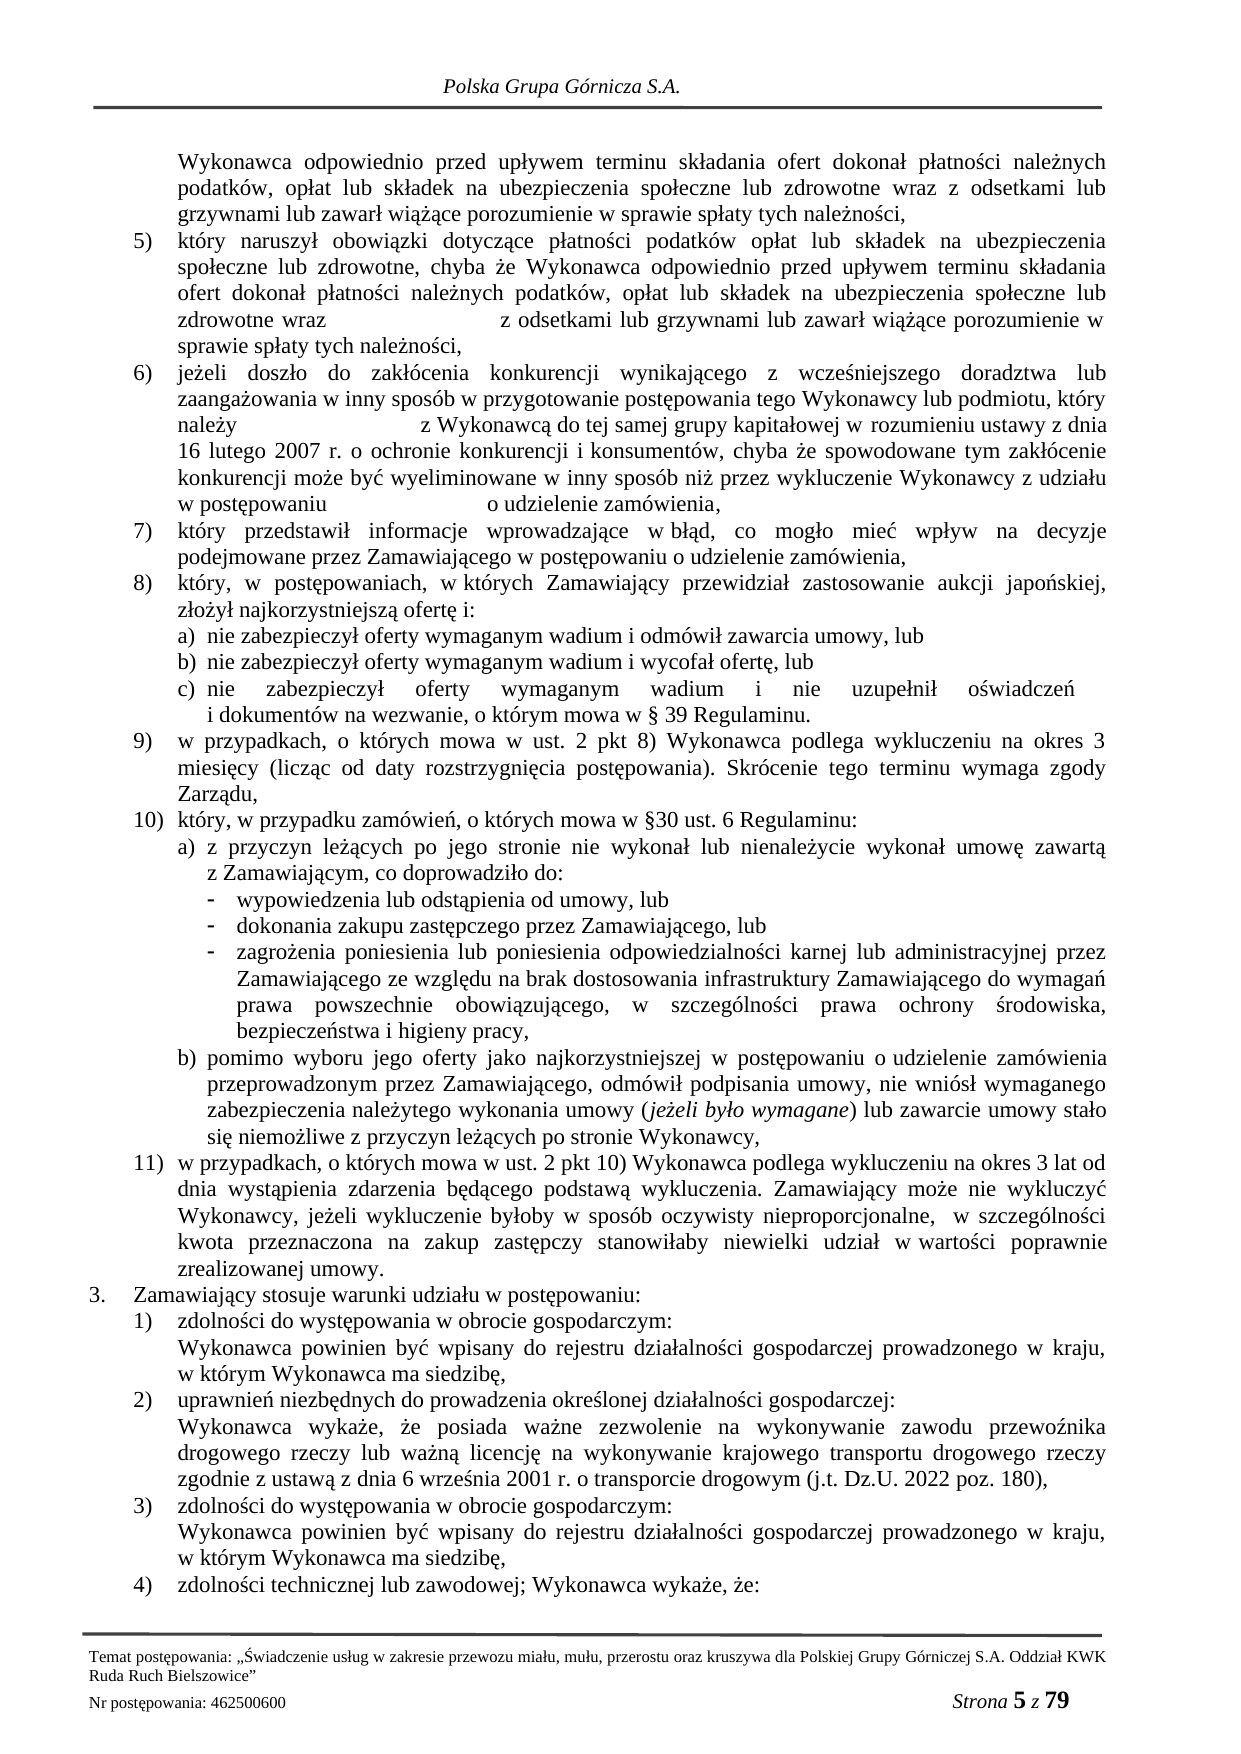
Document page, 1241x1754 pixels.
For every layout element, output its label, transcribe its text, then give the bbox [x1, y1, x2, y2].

list zdolności do występowania w obrocie gospodarczym: [133, 1307, 1107, 1334]
list nie zabezpieczył oferty wymaganym wadium i wycofał ofertę, lub [177, 648, 1107, 675]
list dokonania zakupu zastępczego przez Zamawiającego, lub [207, 912, 1107, 938]
list Wykonawca wykaże, że posiada ważne zezwolenie na wykonywanie zawodu przewoźnika drogowego rzeczy lub ważną licencję na wykonywanie krajowego transportu drogowego rzeczy zgodnie z ustawą z dnia 6 września 2001 r. o transporcie drogowym (j.t. Dz.U. 2022 poz. 180), [177, 1413, 1107, 1492]
list który naruszył obowiązki dotyczące płatności podatków opłat lub składek na ubezpieczenia społeczne lub zdrowotne, chyba że Wykonawca odpowiednio przed upływem terminu składania ofert dokonał płatności należnych podatków, opłat lub składek na ubezpieczenia społeczne lub zdrowotne wraz z odsetkami lub grzywnami lub zawarł wiążące porozumienie w sprawie spłaty tych należności, [133, 227, 1107, 358]
list pomimo wyboru jego oferty jako najkorzystniejszej w postępowaniu o udzielenie zamówienia przeprowadzonym przez Zamawiającego, odmówił podpisania umowy, nie wniósł wymaganego zabezpieczenia należytego wykonania umowy (jeżeli było wymagane) lub zawarcie umowy stało się niemożliwe z przyczyn leżących po stronie Wykonawcy, [177, 1044, 1107, 1149]
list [133, 148, 1107, 227]
list nie zabezpieczył oferty wymaganym wadium i odmówił zawarcia umowy, lub [177, 622, 1107, 648]
list który, w postępowaniach, w których Zamawiający przewidział zastosowanie aukcji japońskiej, złożył najkorzystniejszą ofertę i: [133, 569, 1107, 622]
list Wykonawca powinien być wpisany do rejestru działalności gospodarczej prowadzonego w kraju, w którym Wykonawca ma siedzibę, [177, 1334, 1107, 1386]
list w przypadkach, o których mowa w ust. 2 pkt 8) Wykonawca podlega wykluczeniu na okres 3 miesięcy (licząc od daty rozstrzygnięcia postępowania). Skrócenie tego terminu wymaga zgody Zarządu, [133, 727, 1107, 807]
list zagrożenia poniesienia lub poniesienia odpowiedzialności karnej lub administracyjnej przez Zamawiającego ze względu na brak dostosowania infrastruktury Zamawiającego do wymagań prawa powszechnie obowiązującego, w szczególności prawa ochrony środowiska, bezpieczeństwa i higieny pracy, [207, 938, 1107, 1044]
list Wykonawca powinien być wpisany do rejestru działalności gospodarczej prowadzonego w kraju, w którym Wykonawca ma siedzibę, [177, 1518, 1107, 1571]
list w przypadkach, o których mowa w ust. 2 pkt 10) Wykonawca podlega wykluczeniu na okres 3 lat od dnia wystąpienia zdarzenia będącego podstawą wykluczenia. Zamawiający może nie wykluczyć Wykonawcy, jeżeli wykluczenie byłoby w sposób oczywisty nieproporcjonalne, w szczególności kwota przeznaczona na zakup zastępczy stanowiłaby niewielki udział w wartości poprawnie zrealizowanej umowy. [133, 1149, 1107, 1281]
list z przyczyn leżących po jego stronie nie wykonał lub nienależycie wykonał umowę zawartą z Zamawiającym, co doprowadziło do: [177, 833, 1107, 886]
list który, w przypadku zamówień, o których mowa w §30 ust. 6 Regulaminu: [133, 807, 1107, 833]
list uprawnień niezbędnych do prowadzenia określonej działalności gospodarczej: [133, 1386, 1107, 1413]
list zdolności technicznej lub zawodowej; Wykonawca wykaże, że: [133, 1571, 1107, 1597]
list Zamawiający stosuje warunki udziału w postępowaniu: [89, 1281, 1107, 1307]
list który przedstawił informacje wprowadzające w błąd, co mogło mieć wpływ na decyzje podejmowane przez Zamawiającego w postępowaniu o udzielenie zamówienia, [133, 517, 1107, 569]
list wypowiedzenia lub odstąpienia od umowy, lub [207, 886, 1107, 912]
list nie zabezpieczył oferty wymaganym wadium i nie uzupełnił oświadczeń i dokumentów na wezwanie, o którym mowa w § 39 Regulaminu. [177, 675, 1107, 727]
list jeżeli doszło do zakłócenia konkurencji wynikającego z wcześniejszego doradztwa lub zaangażowania w inny sposób w przygotowanie postępowania tego Wykonawcy lub podmiotu, który należy z Wykonawcą do tej samej grupy kapitałowej w rozumieniu ustawy z dnia 16 lutego 2007 r. o ochronie konkurencji i konsumentów, chyba że spowodowane tym zakłócenie konkurencji może być wyeliminowane w inny sposób niż przez wykluczenie Wykonawcy z udziału w postępowaniu o udzielenie zamówienia, [133, 358, 1107, 517]
list zdolności do występowania w obrocie gospodarczym: [133, 1492, 1107, 1518]
